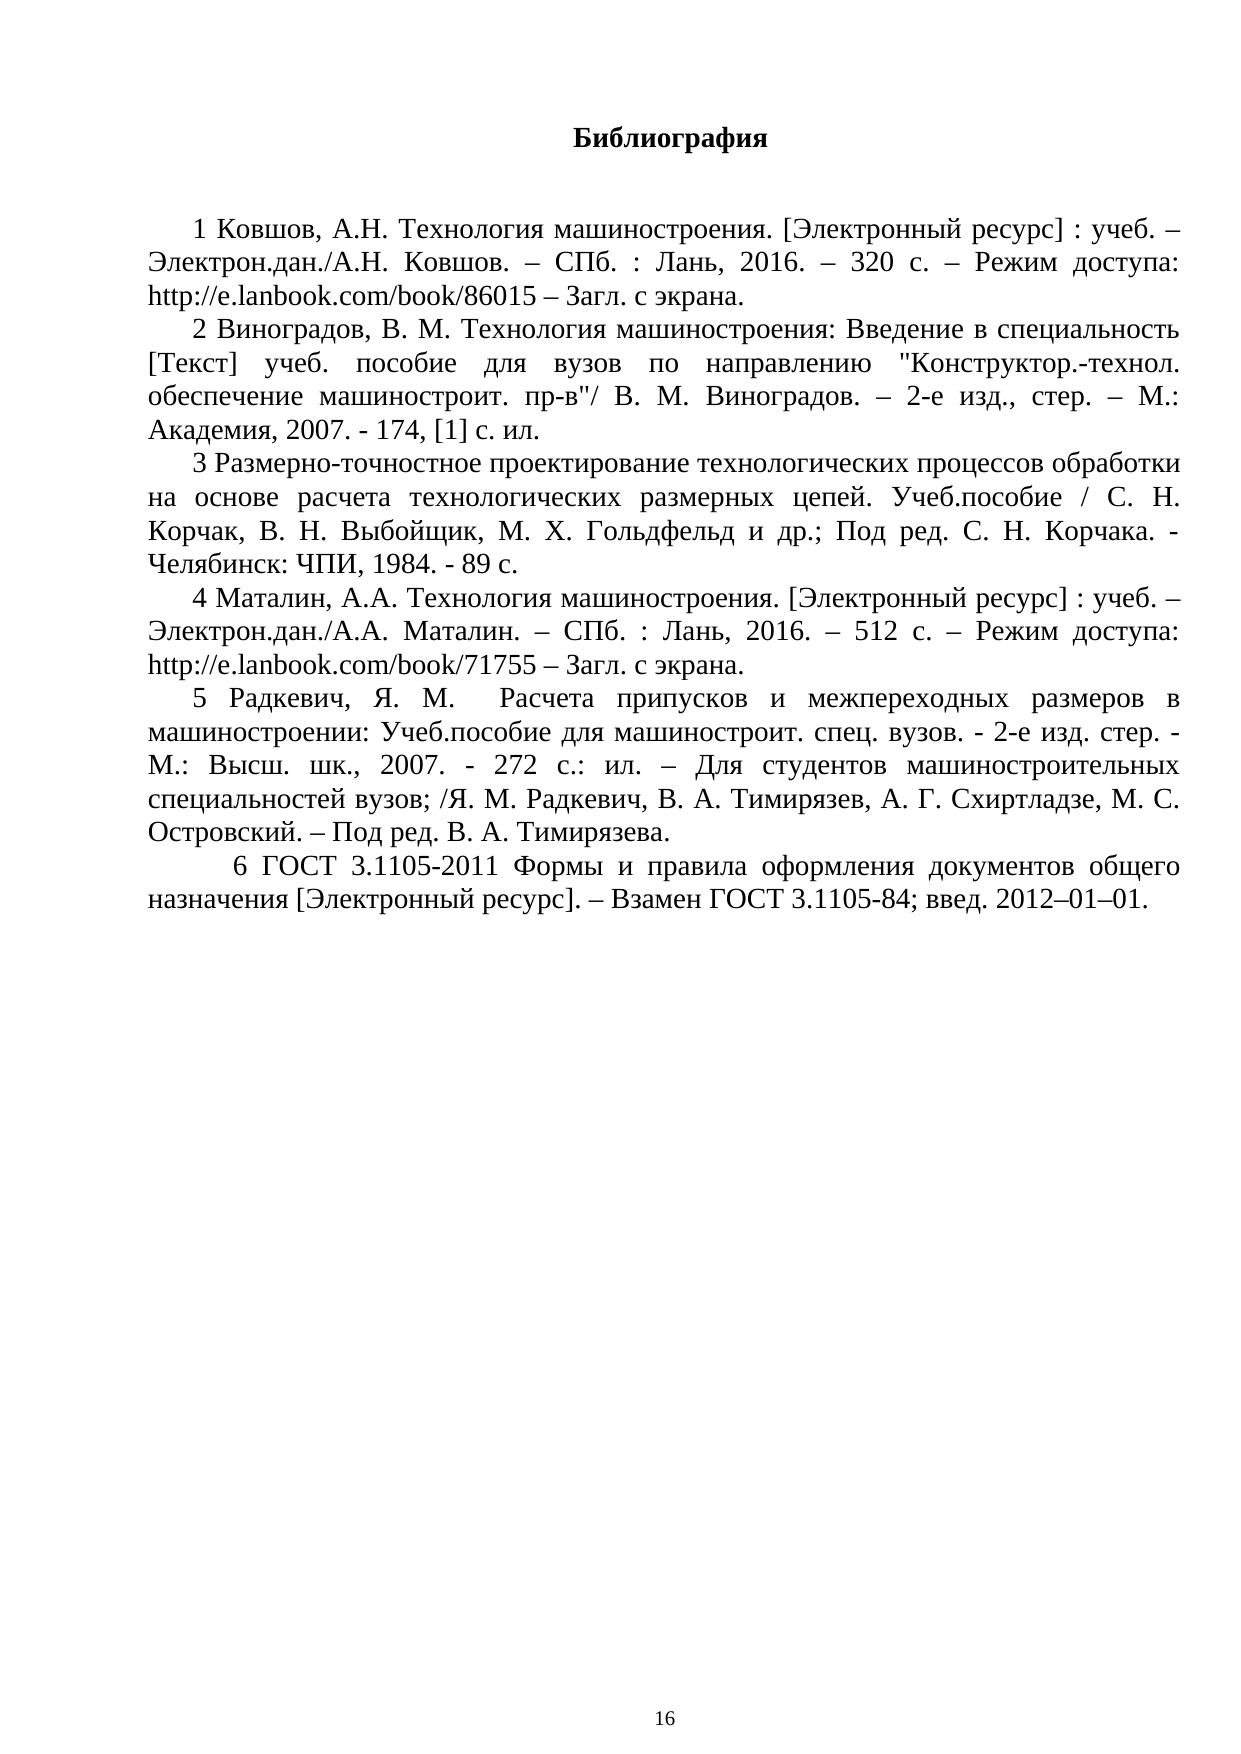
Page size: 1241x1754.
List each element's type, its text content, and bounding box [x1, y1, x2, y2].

subtitle Библиография [177, 120, 1163, 154]
text 6 ГОСТ 3.1105-2011 Формы и правила оформления документов общего назначения [Электронный ресурс]. – Взамен ГОСТ 3.1105-84; введ. 2012–01–01. [148, 848, 1181, 915]
text 5 Радкевич, Я. М. Расчета припусков и межпереходных размеров в машиностроении: Учеб.пособие для машиностроит. спец. вузов. - 2-е изд. стер. - М.: Высш. шк., 2007. - 272 с.: ил. – Для студентов машиностроительных специальностей вузов; /Я. М. Радкевич, В. А. Тимирязев, А. Г. Схиртладзе, М. С. Островский. – Под ред. В. А. Тимирязева. [148, 814, 1181, 848]
text 3 Размерно-точностное проектирование технологических процессов обработки на основе расчета технологических размерных цепей. Учеб.пособие / С. Н. Корчак, В. Н. Выбойщик, М. Х. Гольдфельд и др.; Под ред. С. Н. Корчака. - Челябинск: ЧПИ, 1984. - 89 с. [148, 446, 1181, 580]
text 4 Маталин, А.А. Технология машиностроения. [Электронный ресурс] : учеб. – Электрон.дан./А.А. Маталин. – СПб. : Лань, 2016. – 512 с. – Режим доступа: http://e.lanbook.com/book/71755 – Загл. с экрана. [148, 580, 1181, 680]
text 2 Виноградов, В. М. Технология машиностроения: Введение в специальность [Текст] учеб. пособие для вузов по направлению "Конструктор.-технол. обеспечение машиностроит. пр-в"/ В. М. Виноградов. – 2-е изд., стер. – М.: Академия, 2007. - 174, [1] с. ил. [148, 311, 1181, 446]
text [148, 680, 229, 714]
text 1 Ковшов, А.Н. Технология машиностроения. [Электронный ресурс] : учеб. – Электрон.дан./А.Н. Ковшов. – СПб. : Лань, 2016. – 320 с. – Режим доступа: http://e.lanbook.com/book/86015 – Загл. с экрана. [148, 211, 1181, 311]
